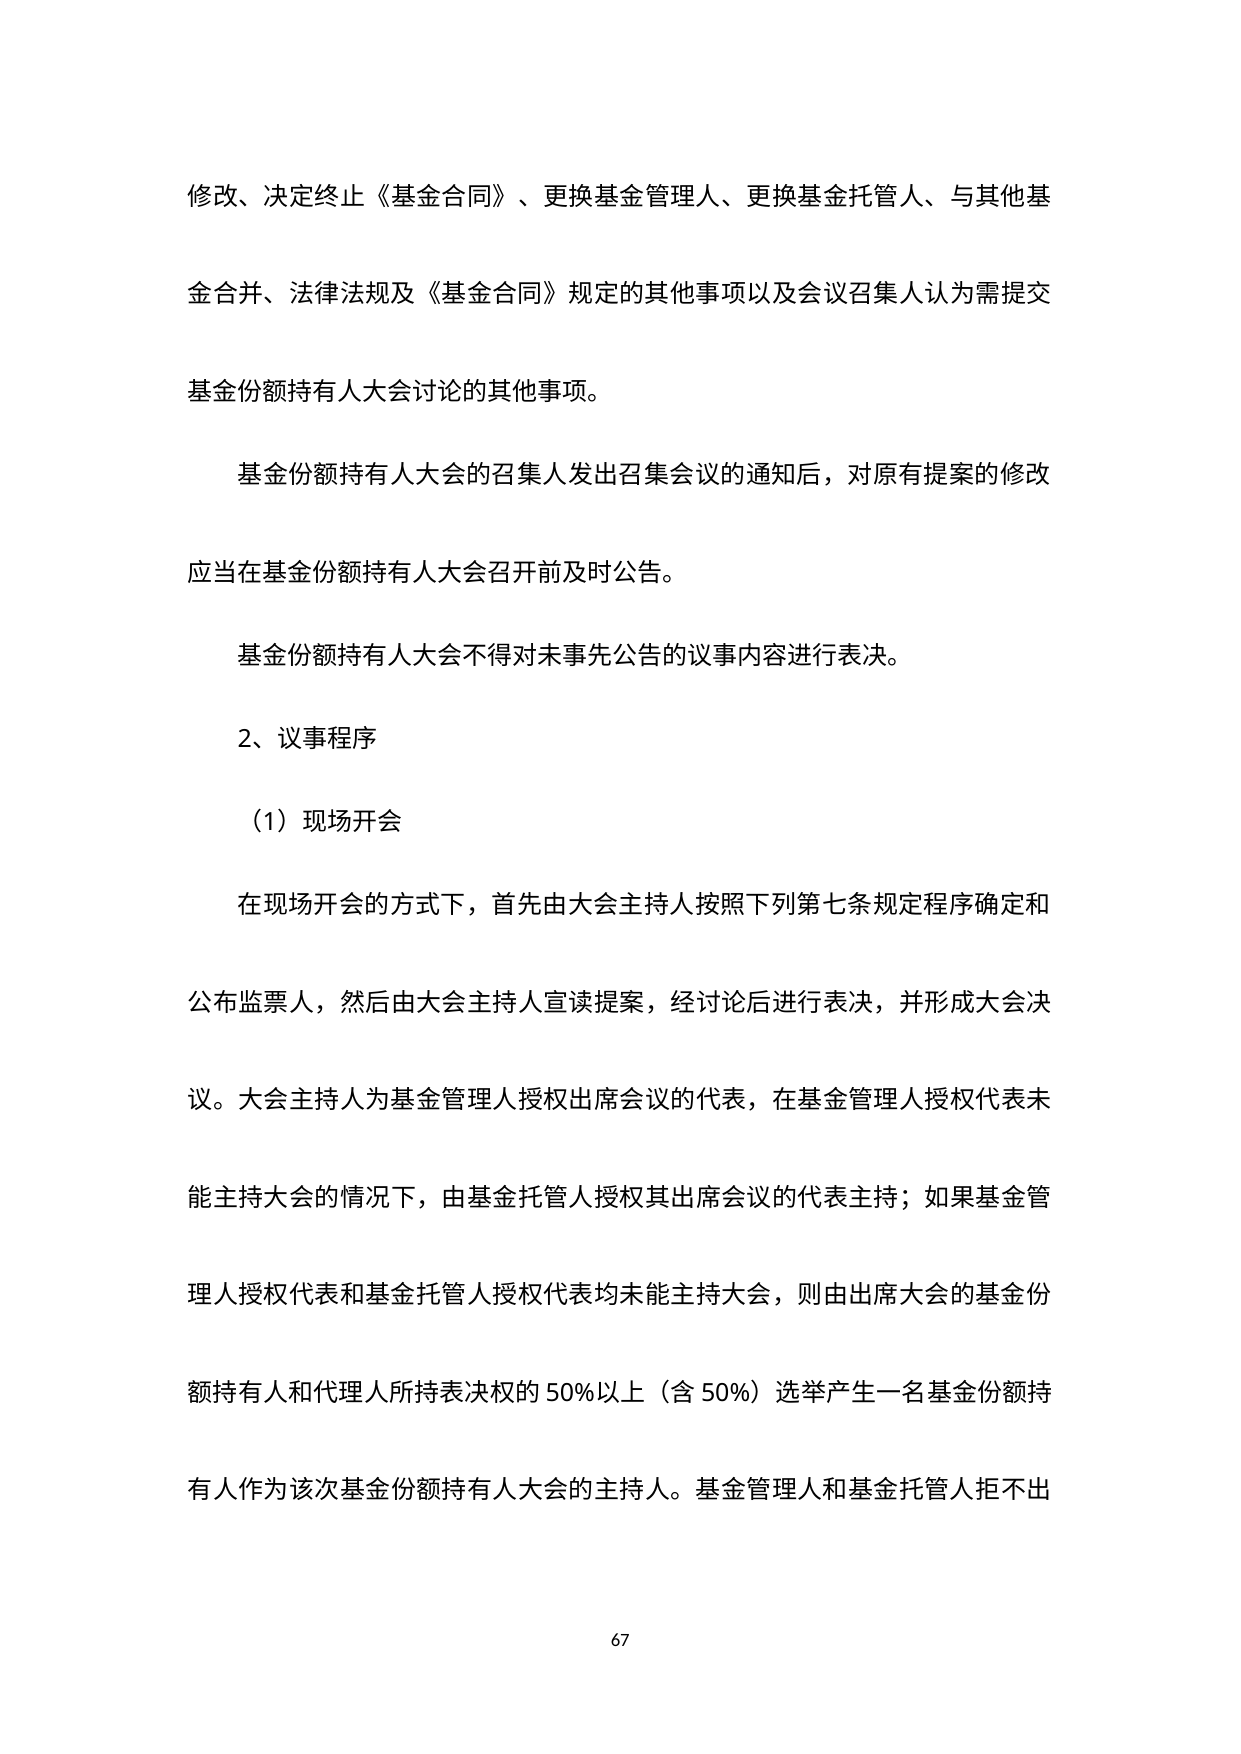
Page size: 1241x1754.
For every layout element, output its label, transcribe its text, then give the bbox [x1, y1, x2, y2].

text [187, 162, 1053, 422]
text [187, 870, 1053, 1520]
text 基金份额持有人大会的召集人发出召集会议的通知后，对原有提案的修改应当在基金份额持有人大会召开前及时公告。 [187, 440, 1053, 603]
text 2、议事程序 [187, 704, 1053, 769]
text （1）现场开会 [187, 787, 1053, 852]
text 基金份额持有人大会不得对未事先公告的议事内容进行表决。 [187, 621, 1053, 686]
